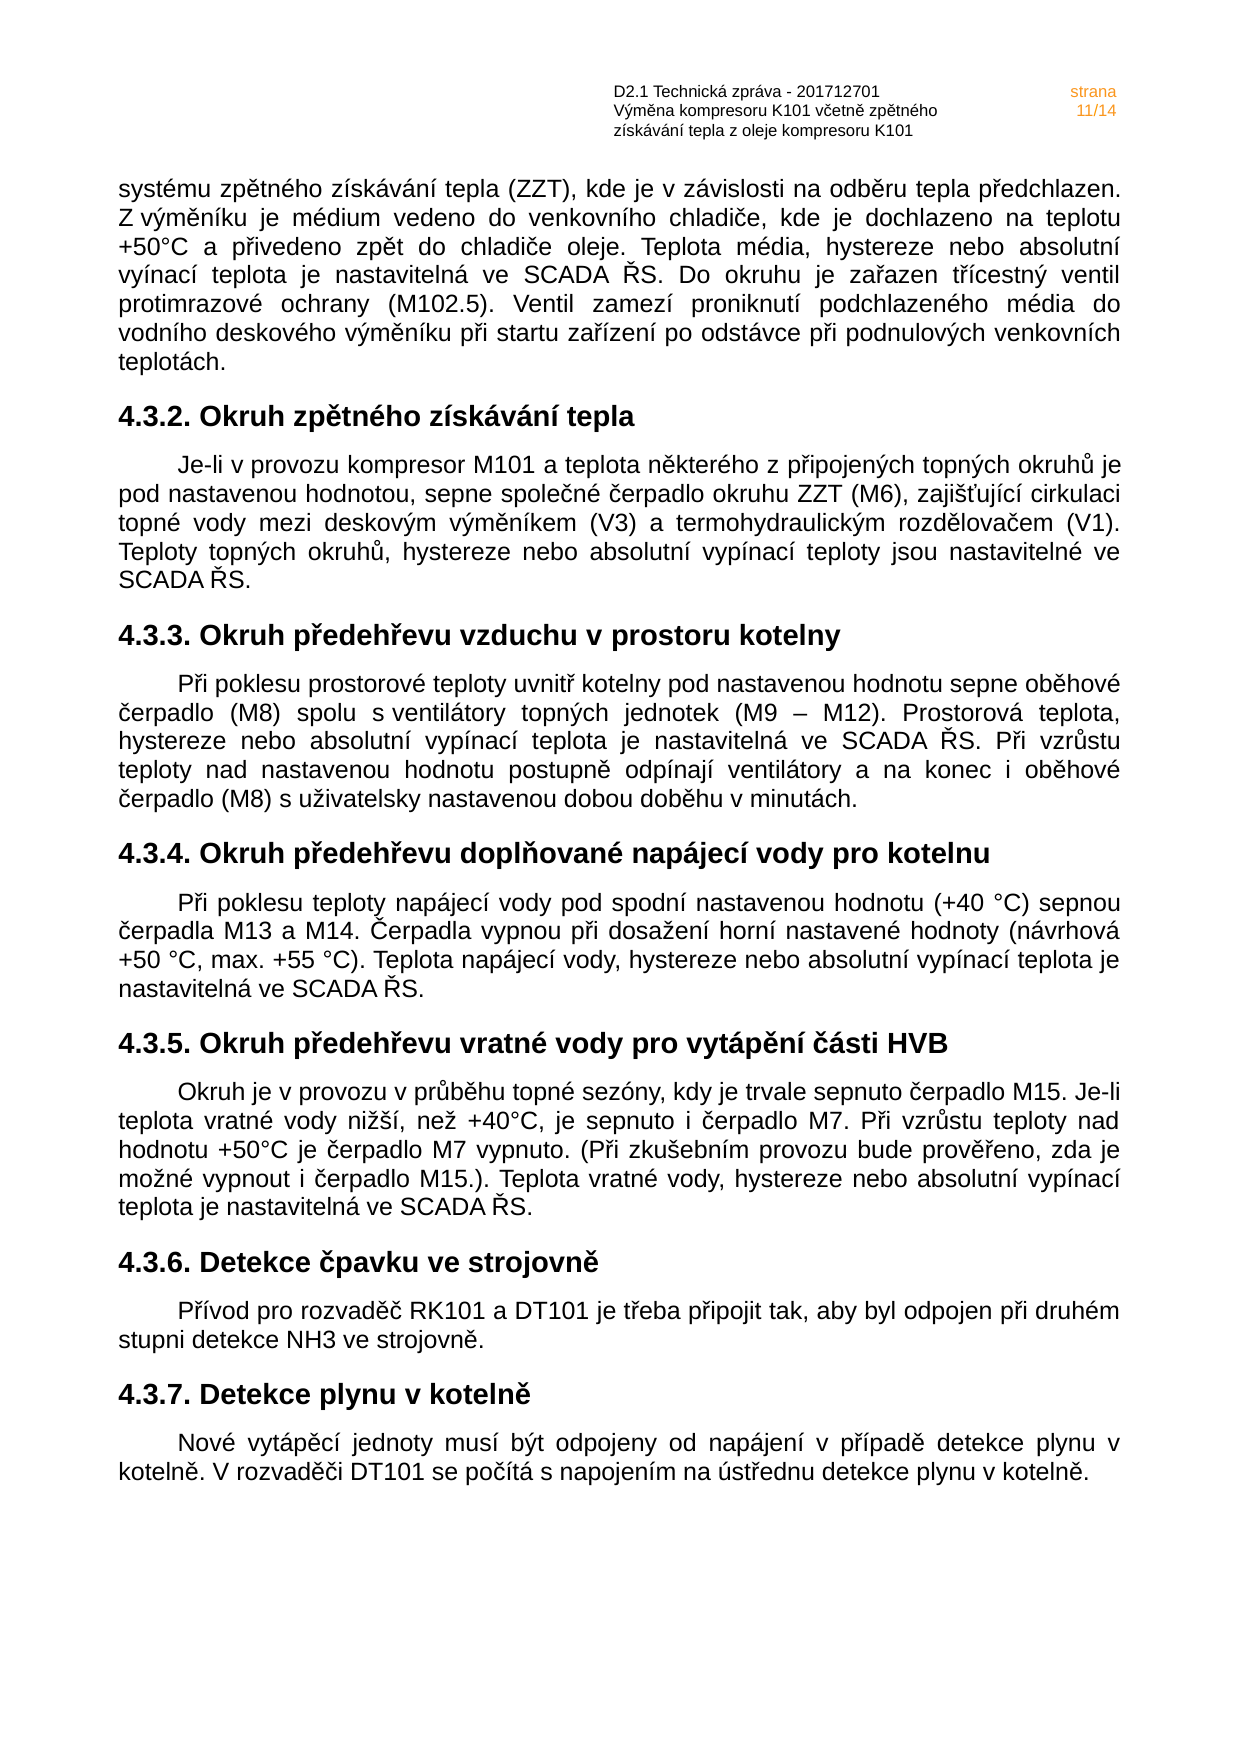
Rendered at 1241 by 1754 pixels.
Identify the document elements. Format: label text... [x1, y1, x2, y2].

text Nové vytápěcí jednoty musí být odpojeny od napájení v případě detekce plynu v kotelně. V rozvaděči DT101 se počítá s napojením na ústřednu detekce plynu v kotelně. [118, 1428, 1122, 1486]
text Okruh je v provozu v průběhu topné sezóny, kdy je trvale sepnuto čerpadlo M15. Je-li teplota vratné vody nižší, než +40°C, je sepnuto i čerpadlo M7. Při vzrůstu teploty nad hodnotu +50°C je čerpadlo M7 vypnuto. (Při zkušebním provozu bude prověřeno, zda je možné vypnout i čerpadlo M15.). Teplota vratné vody, hystereze nebo absolutní vypínací teplota je nastavitelná ve SCADA ŘS. [118, 1077, 1122, 1221]
text Při poklesu teploty napájecí vody pod spodní nastavenou hodnotu (+40 °C) sepnou čerpadla M13 a M14. Čerpadla vypnou při dosažení horní nastavené hodnoty (návrhová +50 °C, max. +55 °C). Teplota napájecí vody, hystereze nebo absolutní vypínací teplota je nastavitelná ve SCADA ŘS. [118, 887, 1122, 1002]
text Přívod pro rozvaděč RK101 a DT101 je třeba připojit tak, aby byl odpojen při druhém stupni detekce NH3 ve strojovně. [118, 1296, 1122, 1353]
list Okruh předehřevu vzduchu v prostoru kotelny [118, 618, 1122, 651]
text Je-li v provozu kompresor M101 a teplota některého z připojených topných okruhů je pod nastavenou hodnotou, sepne společné čerpadlo okruhu ZZT (M6), zajišťující cirkulaci topné vody mezi deskovým výměníkem (V3) a termohydraulickým rozdělovačem (V1). Teploty topných okruhů, hystereze nebo absolutní vypínací teploty jsou nastavitelné ve SCADA ŘS. [118, 450, 1122, 594]
list Okruh předehřevu vratné vody pro vytápění části HVB [118, 1026, 1122, 1060]
list Detekce čpavku ve strojovně [118, 1245, 1122, 1278]
text Při poklesu prostorové teploty uvnitř kotelny pod nastavenou hodnotu sepne oběhové čerpadlo (M8) spolu s ventilátory topných jednotek (M9 – M12). Prostorová teplota, hystereze nebo absolutní vypínací teplota je nastavitelná ve SCADA ŘS. Při vzrůstu teploty nad nastavenou hodnotu postupně odpínají ventilátory a na konec i oběhové čerpadlo (M8) s uživatelsky nastavenou dobou doběhu v minutách. [118, 669, 1122, 813]
list Okruh předehřevu doplňované napájecí vody pro kotelnu [118, 836, 1122, 870]
list Okruh zpětného získávání tepla [118, 399, 1122, 432]
list Detekce plynu v kotelně [118, 1377, 1122, 1411]
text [118, 174, 1122, 375]
